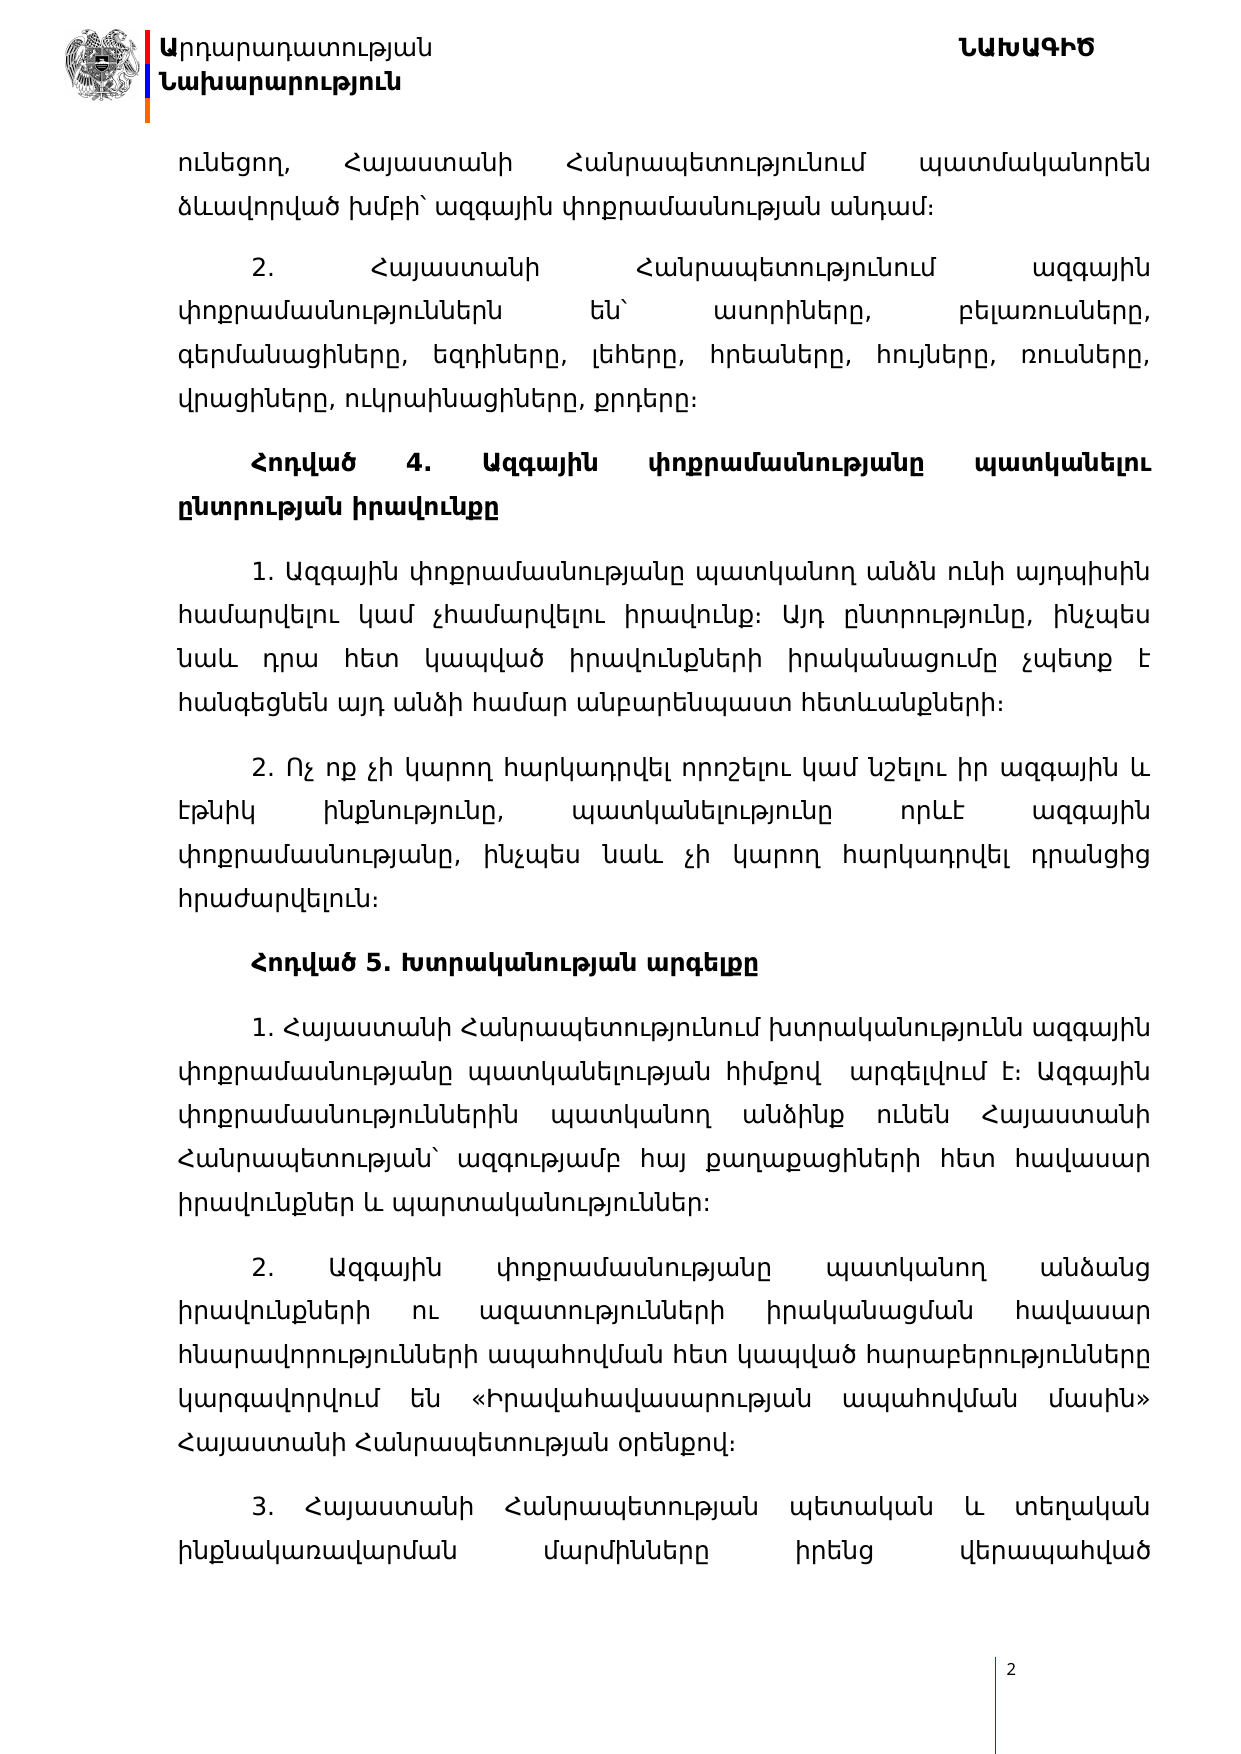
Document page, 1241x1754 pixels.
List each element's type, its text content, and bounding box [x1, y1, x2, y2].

text 1. Հայաստանի Հանրապետությունում խտրականությունն ազգային փոքրամասնությանը պատկանելության հիմքով արգելվում է։ Ազգային փոքրամասնություններին պատկանող անձինք ունեն Հայաստանի Հանրապետության՝ ազգությամբ հայ քաղաքացիների հետ հավասար իրավունքներ և պարտականություններ: [177, 1013, 1152, 1217]
text 1. Ազգային փոքրամասնությանը պատկանող անձն ունի այդպիսին համարվելու կամ չհամարվելու իրավունք։ Այդ ընտրությունը, ինչպես նաև դրա հետ կապված իրավունքների իրականացումը չպետք է հանգեցնեն այդ անձի համար անբարենպաստ հետևանքների։ [177, 557, 1152, 717]
text 2. Ոչ ոք չի կարող հարկադրվել որոշելու կամ նշելու իր ազգային և էթնիկ ինքնությունը, պատկանելությունը որևէ ազգային փոքրամասնությանը, ինչպես նաև չի կարող հարկադրվել դրանցից հրաժարվելուն։ [177, 753, 1152, 913]
text 2. Ազգային փոքրամասնությանը պատկանող անձանց իրավունքների ու ազատությունների իրականացման հավասար հնարավորությունների ապահովման հետ կապված հարաբերությունները կարգավորվում են «Իրավահավասարության ապահովման մասին» Հայաստանի Հանրապետության օրենքով։ [177, 1253, 1152, 1457]
text 2. Հայաստանի Հանրապետությունում ազգային փոքրամասնություններն են՝ ասորիները, բելառուսները, գերմանացիները, եզդիները, լեհերը, հրեաները, հույները, ռուսները, վրացիները, ուկրաինացիները, քրդերը։ [177, 253, 1152, 413]
text Հոդված 4. Ազգային փոքրամասնությանը պատկանելու ընտրության իրավունքը [177, 448, 1152, 521]
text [177, 1492, 1152, 1565]
picture [64, 28, 140, 101]
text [177, 148, 1152, 221]
text Հոդված 5. Խտրականության արգելքը [177, 948, 1152, 978]
